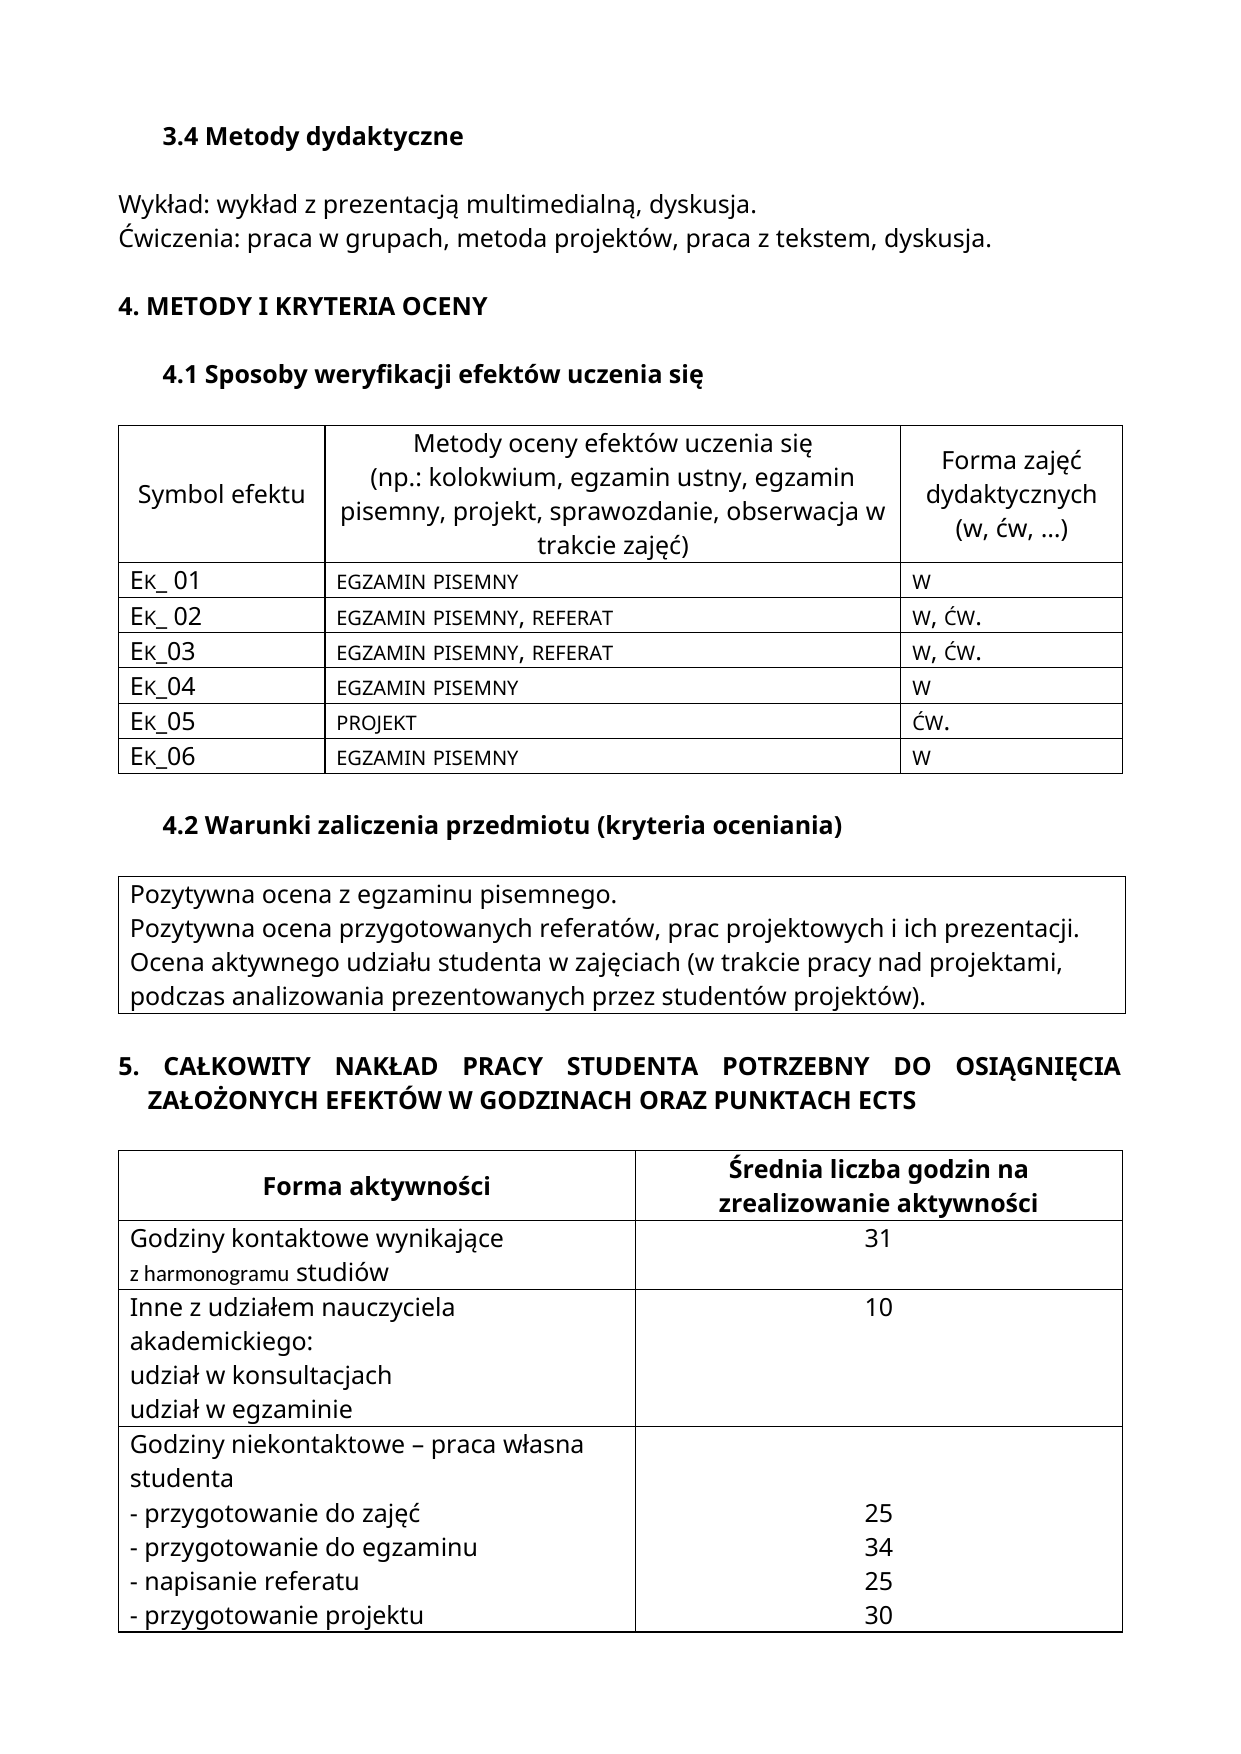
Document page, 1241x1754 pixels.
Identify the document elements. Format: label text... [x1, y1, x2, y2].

text 3.4 Metody dydaktyczne [162, 118, 1122, 152]
text Ćwiczenia: praca w grupach, metoda projektów, praca z tekstem, dyskusja. [118, 220, 1122, 254]
table_cell w [901, 739, 1122, 773]
table_cell Godziny niekontaktowe – praca własna studenta - przygotowanie do zajęć - przygotowanie do egzaminu - napisanie referatu - przygotowanie projektu [119, 1427, 635, 1631]
table_cell Ek_04 [119, 668, 324, 702]
table_cell egzamin pisemny [326, 739, 900, 773]
table_cell w, ćw. [901, 598, 1122, 632]
table_header Pozytywna ocena z egzaminu pisemnego. Pozytywna ocena przygotowanych referatów, prac projektowych i ich prezentacji. Ocena aktywnego udziału studenta w zajęciach (w trakcie pracy nad projektami, podczas analizowania prezentowanych przez studentów projektów). [119, 877, 1125, 1013]
table_cell 10 [636, 1290, 1122, 1426]
text 4.1 Sposoby weryfikacji efektów uczenia się [162, 357, 1122, 391]
table_cell ćw. [901, 704, 1122, 737]
text Wykład: wykład z prezentacją multimedialną, dyskusja. [118, 186, 1122, 220]
table_cell egzamin pisemny [326, 563, 900, 597]
table_cell egzamin pisemny [326, 668, 900, 702]
table_cell Godziny kontaktowe wynikające z harmonogramu studiów [119, 1221, 635, 1289]
table_cell Ek_06 [119, 739, 324, 773]
table_cell w, ćw. [901, 633, 1122, 667]
table_cell Ek_ 01 [119, 563, 324, 597]
table_cell egzamin pisemny, referat [326, 598, 900, 632]
text 5. CAŁKOWITY NAKŁAD PRACY STUDENTA POTRZEBNY DO OSIĄGNIĘCIA ZAŁOŻONYCH EFEKTÓW W GODZINACH ORAZ PUNKTACH ECTS [118, 1048, 1122, 1116]
table_cell Ek_ 02 [119, 598, 324, 632]
table_cell Ek_05 [119, 704, 324, 737]
table_header Metody oceny efektów uczenia się (np.: kolokwium, egzamin ustny, egzamin pisemny, projekt, sprawozdanie, obserwacja w trakcie zajęć) [326, 426, 900, 562]
table_header Forma aktywności [119, 1151, 635, 1219]
text 4. METODY I KRYTERIA OCENY [118, 288, 1122, 322]
table_header Symbol efektu [119, 426, 324, 562]
table_header Forma zajęć dydaktycznych (w, ćw, …) [901, 426, 1122, 562]
table_cell w [901, 563, 1122, 597]
table_cell 31 [636, 1221, 1122, 1289]
table_cell w [901, 668, 1122, 702]
table_cell projekt [326, 704, 900, 737]
table_cell 25 34 25 30 [636, 1427, 1122, 1631]
text 4.2 Warunki zaliczenia przedmiotu (kryteria oceniania) [162, 808, 1122, 842]
table_cell egzamin pisemny, referat [326, 633, 900, 667]
table_header Średnia liczba godzin na zrealizowanie aktywności [636, 1151, 1122, 1219]
table_cell Ek_03 [119, 633, 324, 667]
table_cell Inne z udziałem nauczyciela akademickiego: udział w konsultacjach udział w egzaminie [119, 1290, 635, 1426]
